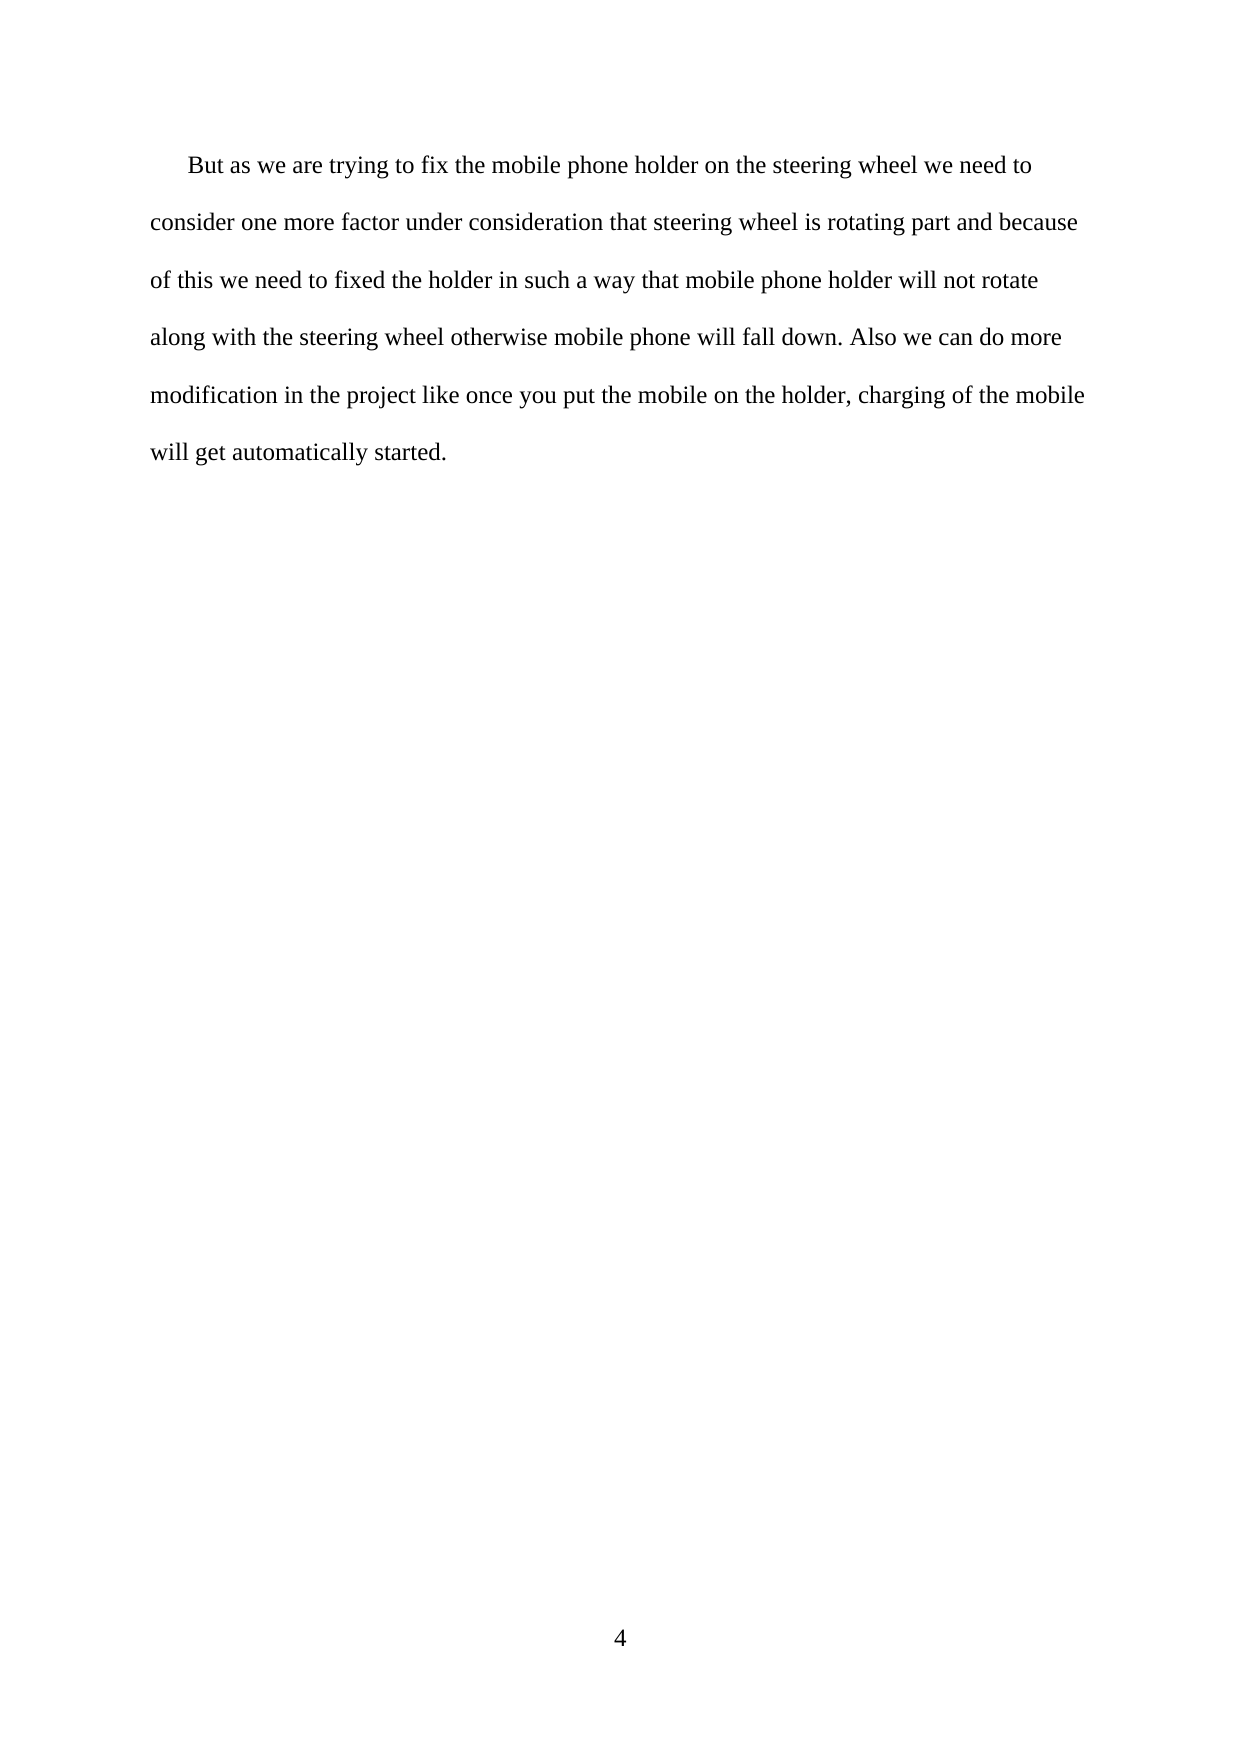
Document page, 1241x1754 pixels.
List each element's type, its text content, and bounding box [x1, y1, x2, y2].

text But as we are trying to fix the mobile phone holder on the steering wheel we need to consider one more factor under consideration that steering wheel is rotating part and because of this we need to fixed the holder in such a way that mobile phone holder will not rotate along with the steering wheel otherwise mobile phone will fall down. Also we can do more modification in the project like once you put the mobile on the holder, charging of the mobile will get automatically started. [150, 150, 1090, 466]
